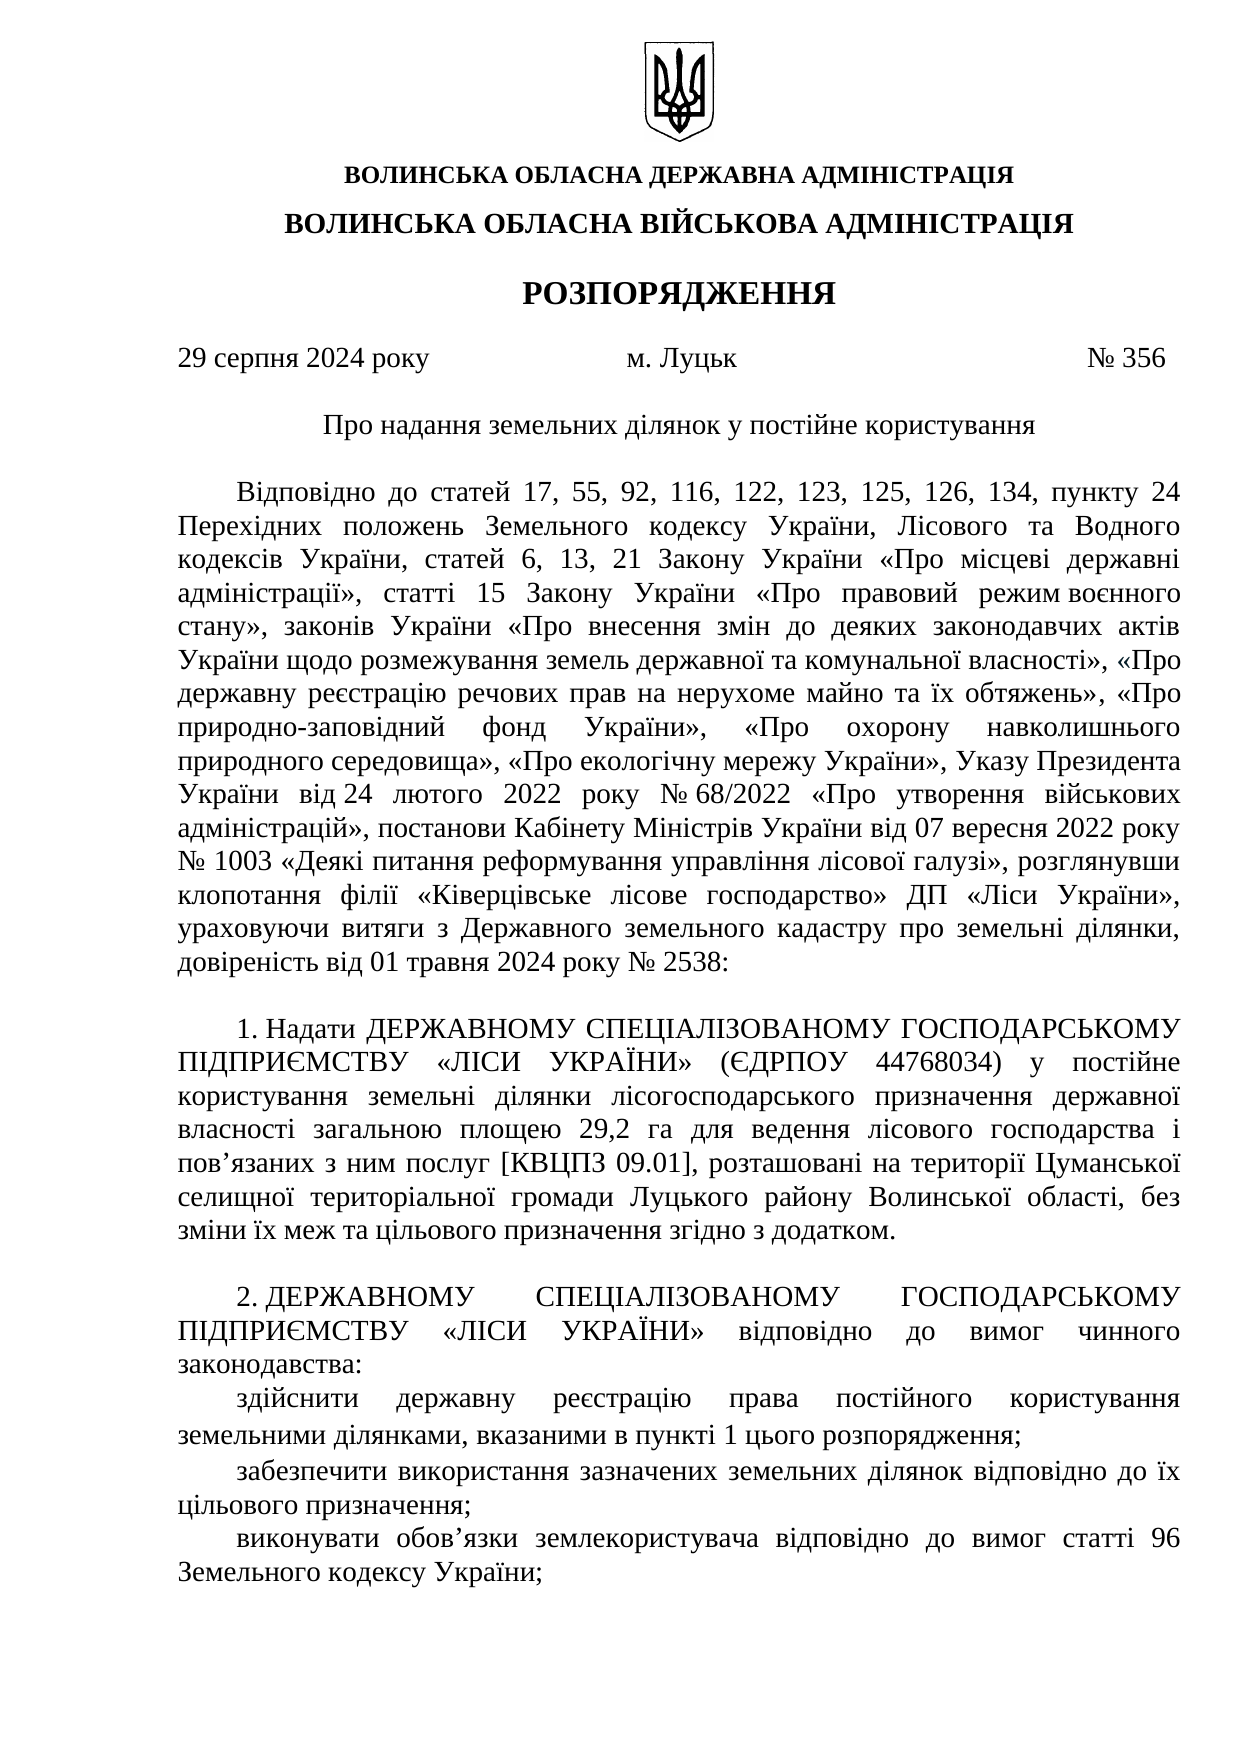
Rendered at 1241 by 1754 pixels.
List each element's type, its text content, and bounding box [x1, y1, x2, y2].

text 2. ДЕРЖАВНОМУ СПЕЦІАЛІЗОВАНОМУ ГОСПОДАРСЬКОМУ ПІДПРИЄМСТВУ «ЛІСИ УКРАЇНИ» відповідно до вимог чинного законодавства: [177, 1279, 1181, 1380]
text здійснити державну реєстрацію права постійного користування земельними ділянками, вказаними в пункті 1 цього розпорядження; [177, 1380, 1181, 1453]
text забезпечити використання зазначених земельних ділянок відповідно до їх цільового призначення; [177, 1453, 1181, 1520]
text ВОЛИНСЬКА ОБЛАСНА ДЕРЖАВНА АДМІНІСТРАЦІЯ [177, 161, 1181, 189]
text Відповідно до статей 17, 55, 92, 116, 122, 123, 125, 126, 134, пункту 24 Перехідних положень Земельного кодексу України, Лісового та Водного кодексів України, статей 6, 13, 21 Закону України «Про місцеві державні адміністрації», статті 15 Закону України «Про правовий режим воєнного стану», законів України «Про внесення змін до деяких законодавчих актів України щодо розмежування земель державної та комунальної власності», «Про державну реєстрацію речових прав на нерухоме майно та їх обтяжень», «Про природно-заповідний фонд України», «Про охорону навколишнього природного середовища», «Про екологічну мережу України», Указу Президента України від 24 лютого 2022 року № 68/2022 «Про утворення військових адміністрацій», постанови Кабінету Міністрів України від 07 вересня 2022 року № 1003 «Деякі питання реформування управління лісової галузі», розглянувши клопотання філії «Ківерцівське лісове господарство» ДП «Ліси України», ураховуючи витяги з Державного земельного кадастру про земельні ділянки, довіреність від 01 травня 2024 року № 2538: [177, 474, 1181, 977]
text ВОЛИНСЬКА ОБЛАСНА ВІЙСЬКОВА АДМІНІСТРАЦІЯ [177, 206, 1181, 239]
text Про надання земельних ділянок у постійне користування [177, 407, 1181, 441]
text 29 серпня 2024 року м. Луцьк № 356 [177, 340, 1171, 374]
picture [644, 41, 715, 142]
text виконувати обов’язки землекористувача відповідно до вимог статті 96 Земельного кодексу України; [177, 1520, 1181, 1587]
text 1. Надати ДЕРЖАВНОМУ СПЕЦІАЛІЗОВАНОМУ ГОСПОДАРСЬКОМУ ПІДПРИЄМСТВУ «ЛІСИ УКРАЇНИ» (ЄДРПОУ 44768034) у постійне користування земельні ділянки лісогосподарського призначення державної власності загальною площею 29,2 га для ведення лісового господарства і пов’язаних з ним послуг [КВЦПЗ 09.01], розташовані на території Цуманської селищної територіальної громади Луцького району Волинської області, без зміни їх меж та цільового призначення згідно з додатком. [177, 1011, 1181, 1246]
text РОЗПОРЯДЖЕННЯ [177, 273, 1181, 311]
